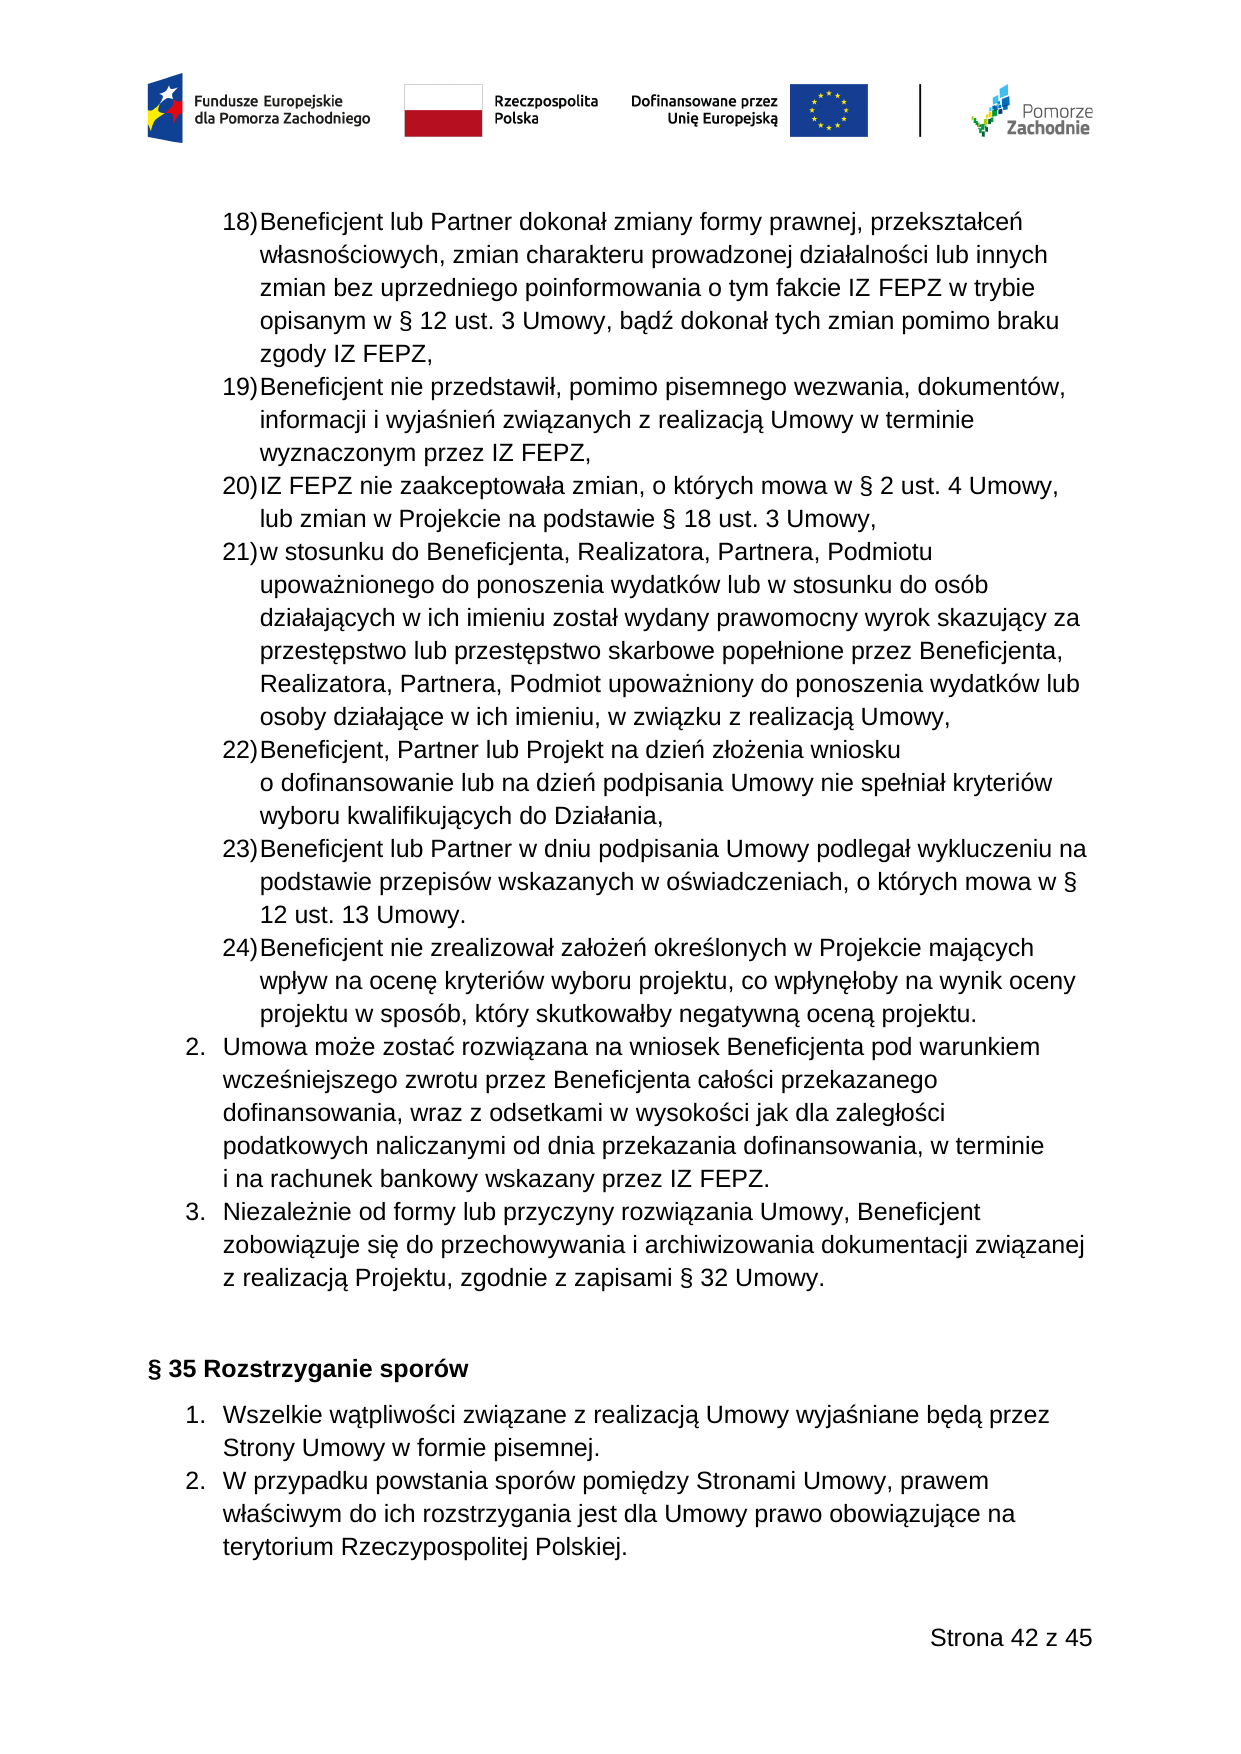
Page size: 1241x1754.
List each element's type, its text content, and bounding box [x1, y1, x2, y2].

text Beneficjent nie zrealizował założeń określonych w Projekcie mających wpływ na ocenę kryteriów wyboru projektu, co wpłynęłoby na wynik oceny projektu w sposób, który skutkowałby negatywną oceną projektu. [222, 933, 1092, 1028]
text Beneficjent, Partner lub Projekt na dzień złożenia wniosku o dofinansowanie lub na dzień podpisania Umowy nie spełniał kryteriów wyboru kwalifikujących do Działania, [222, 735, 1092, 830]
picture [147, 73, 1093, 143]
text Beneficjent nie przedstawił, pomimo pisemnego wezwania, dokumentów, informacji i wyjaśnień związanych z realizacją Umowy w terminie wyznaczonym przez IZ FEPZ, [222, 372, 1092, 467]
list Umowa może zostać rozwiązana na wniosek Beneficjenta pod warunkiem wcześniejszego zwrotu przez Beneficjenta całości przekazanego dofinansowania, wraz z odsetkami w wysokości jak dla zaległości podatkowych naliczanymi od dnia przekazania dofinansowania, w terminie i na rachunek bankowy wskazany przez IZ FEPZ. [185, 1032, 1092, 1193]
text Beneficjent lub Partner dokonał zmiany formy prawnej, przekształceń własnościowych, zmian charakteru prowadzonej działalności lub innych zmian bez uprzedniego poinformowania o tym fakcie IZ FEPZ w trybie opisanym w § 12 ust. 3 Umowy, bądź dokonał tych zmian pomimo braku zgody IZ FEPZ, [222, 207, 1092, 368]
text Beneficjent lub Partner w dniu podpisania Umowy podlegał wykluczeniu na podstawie przepisów wskazanych w oświadczeniach, o których mowa w § 12 ust. 13 Umowy. [222, 834, 1092, 929]
text w stosunku do Beneficjenta, Realizatora, Partnera, Podmiotu upoważnionego do ponoszenia wydatków lub w stosunku do osób działających w ich imieniu został wydany prawomocny wyrok skazujący za przestępstwo lub przestępstwo skarbowe popełnione przez Beneficjenta, Realizatora, Partnera, Podmiot upoważniony do ponoszenia wydatków lub osoby działające w ich imieniu, w związku z realizacją Umowy, [222, 537, 1092, 731]
list W przypadku powstania sporów pomiędzy Stronami Umowy, prawem właściwym do ich rozstrzygania jest dla Umowy prawo obowiązujące na terytorium Rzeczypospolitej Polskiej. [185, 1466, 1092, 1561]
text Niezależnie od formy lub przyczyny rozwiązania Umowy, Beneficjent zobowiązuje się do przechowywania i archiwizowania dokumentacji związanej z realizacją Projektu, zgodnie z zapisami § 32 Umowy. [185, 1197, 1092, 1292]
text IZ FEPZ nie zaakceptowała zmian, o których mowa w § 2 ust. 4 Umowy, lub zmian w Projekcie na podstawie § 18 ust. 3 Umowy, [222, 471, 1092, 533]
subtitle § 35 Rozstrzyganie sporów [148, 1354, 1092, 1383]
list Wszelkie wątpliwości związane z realizacją Umowy wyjaśniane będą przez Strony Umowy w formie pisemnej. [185, 1400, 1092, 1462]
